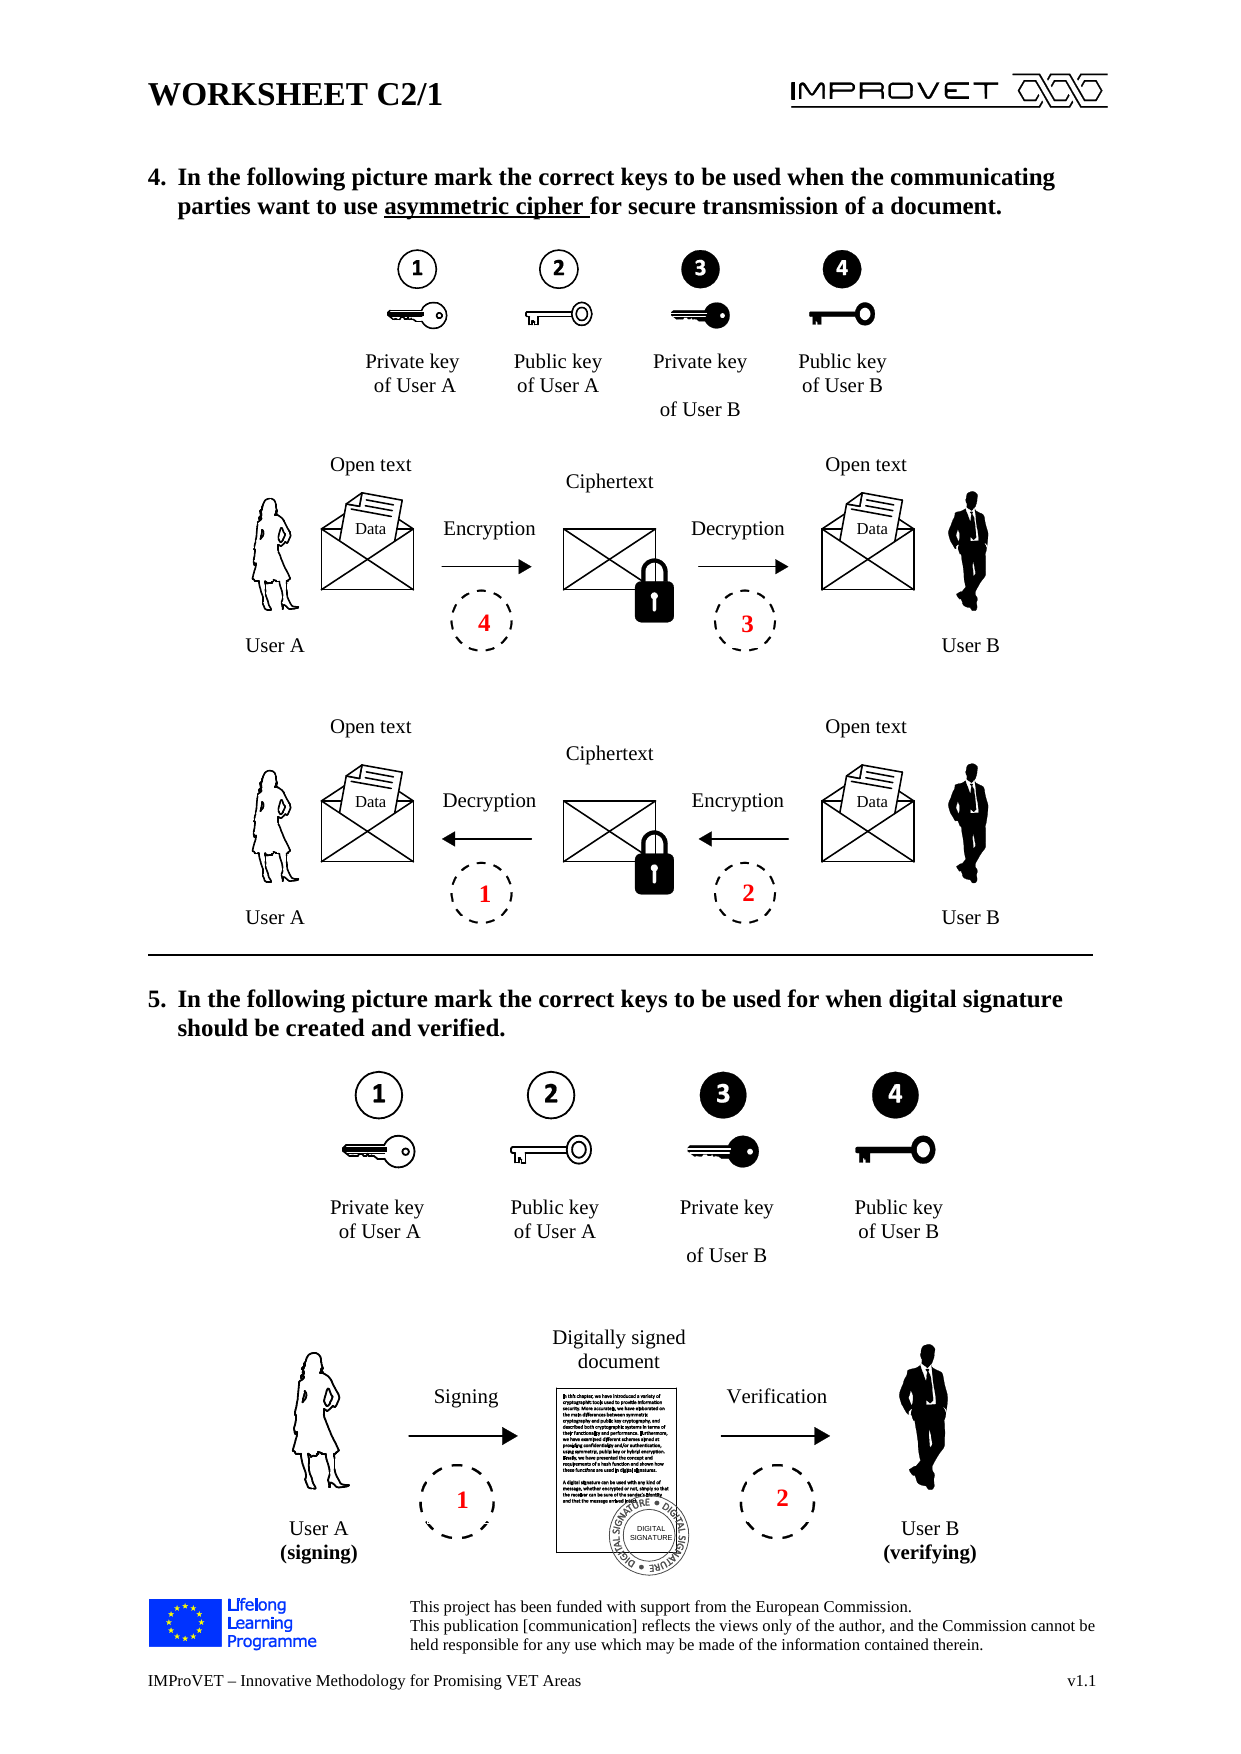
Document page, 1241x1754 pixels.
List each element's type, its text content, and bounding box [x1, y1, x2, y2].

text In the following picture mark the correct keys to be used for when digital signature should be created and verified. [148, 984, 1093, 1042]
text In the following picture mark the correct keys to be used when the communicating parties want to use asymmetric cipher for secure transmission of a document. [148, 162, 1093, 220]
